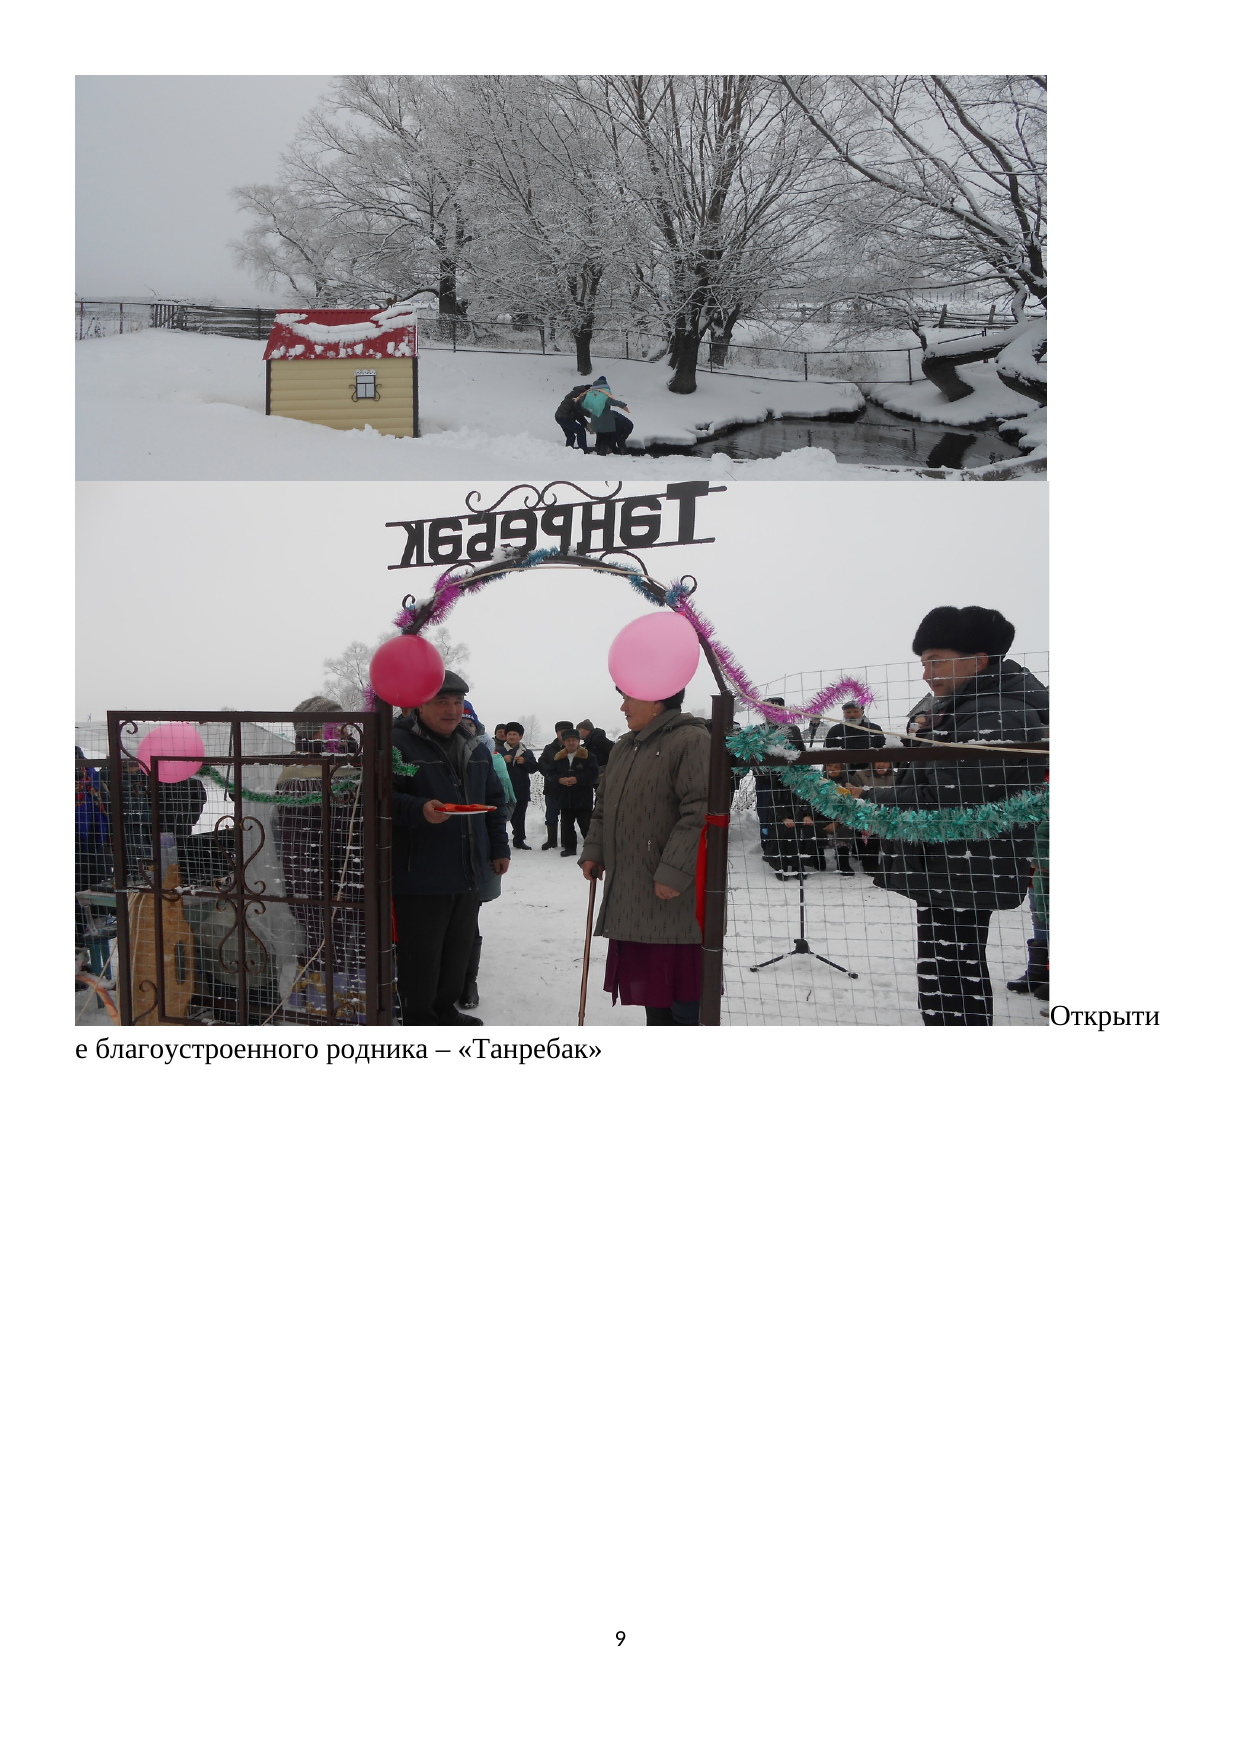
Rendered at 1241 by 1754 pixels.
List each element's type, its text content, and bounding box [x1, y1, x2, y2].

picture [75, 75, 1050, 1026]
